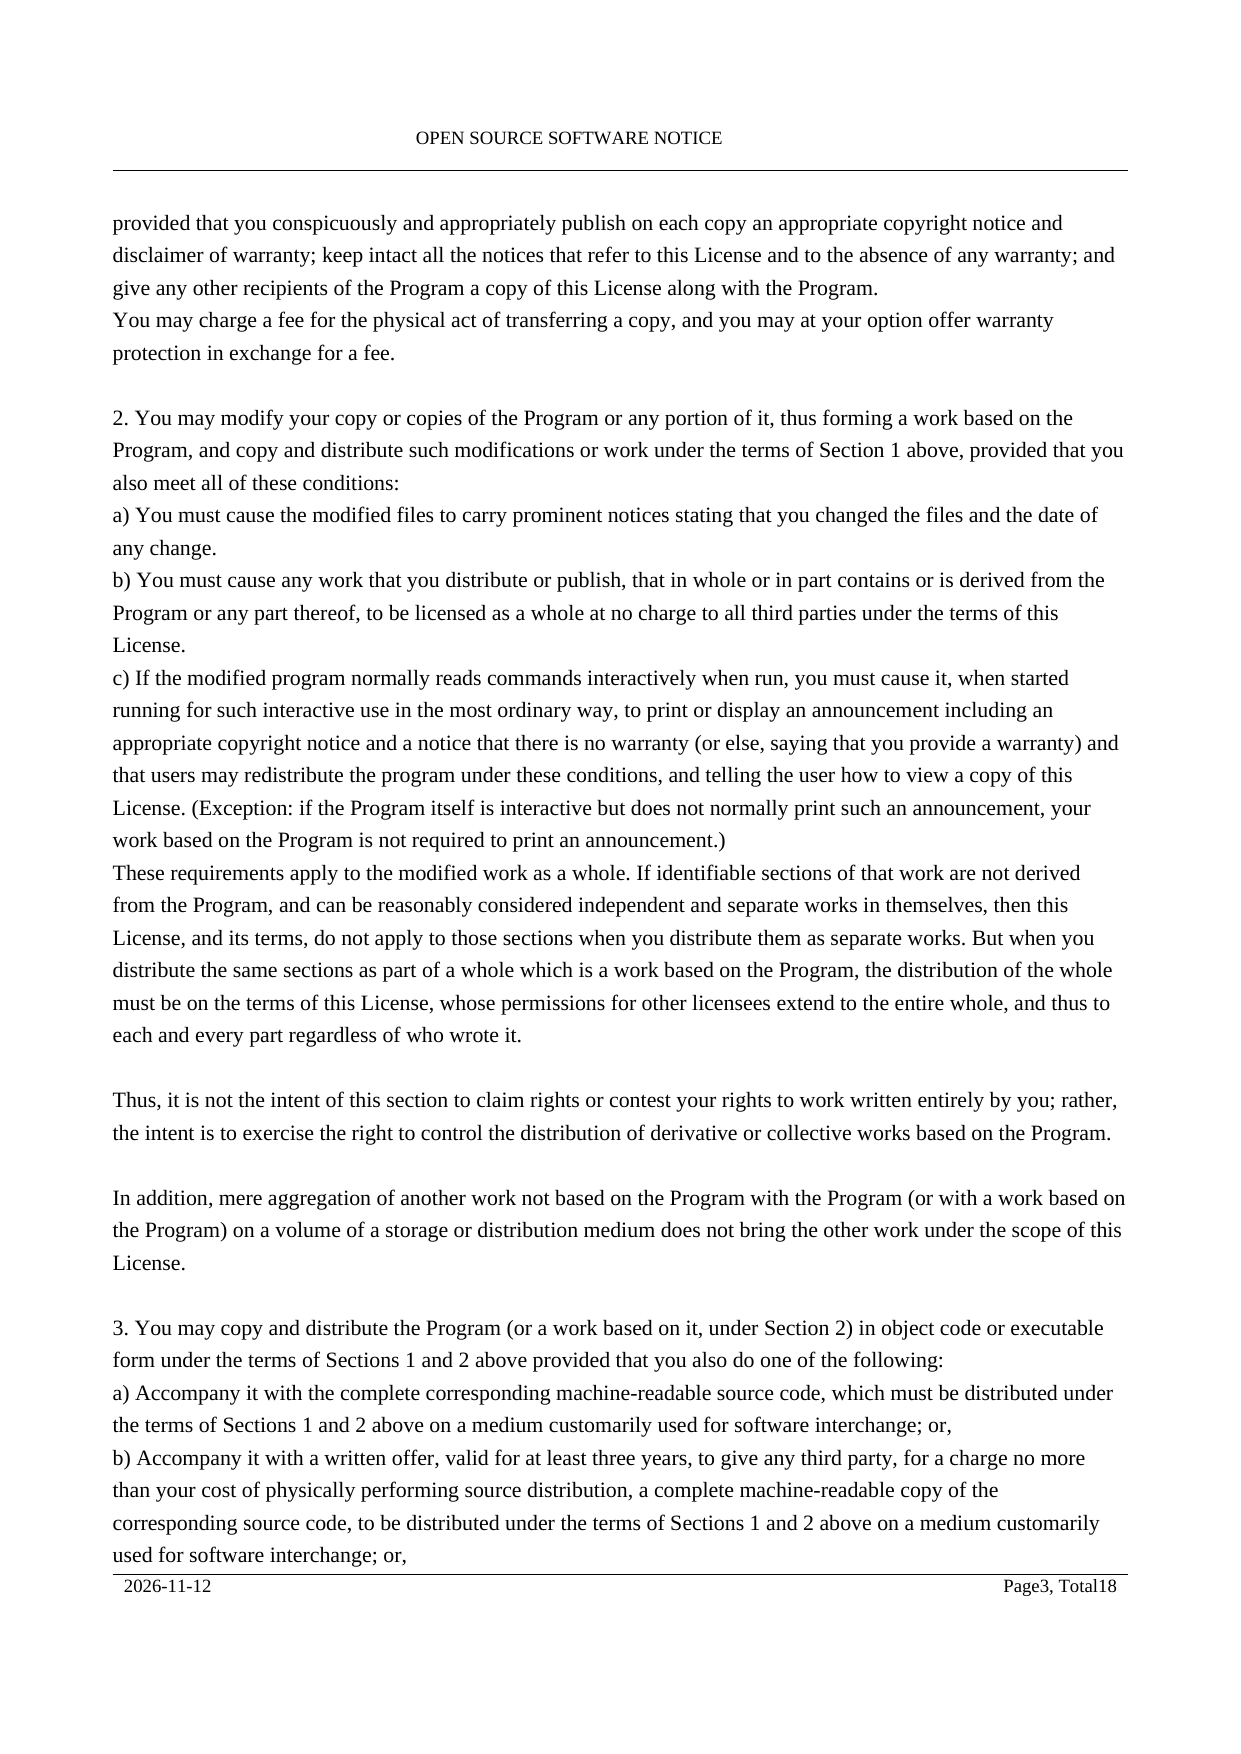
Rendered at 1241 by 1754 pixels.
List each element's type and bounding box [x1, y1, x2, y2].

text [112, 206, 1128, 1571]
